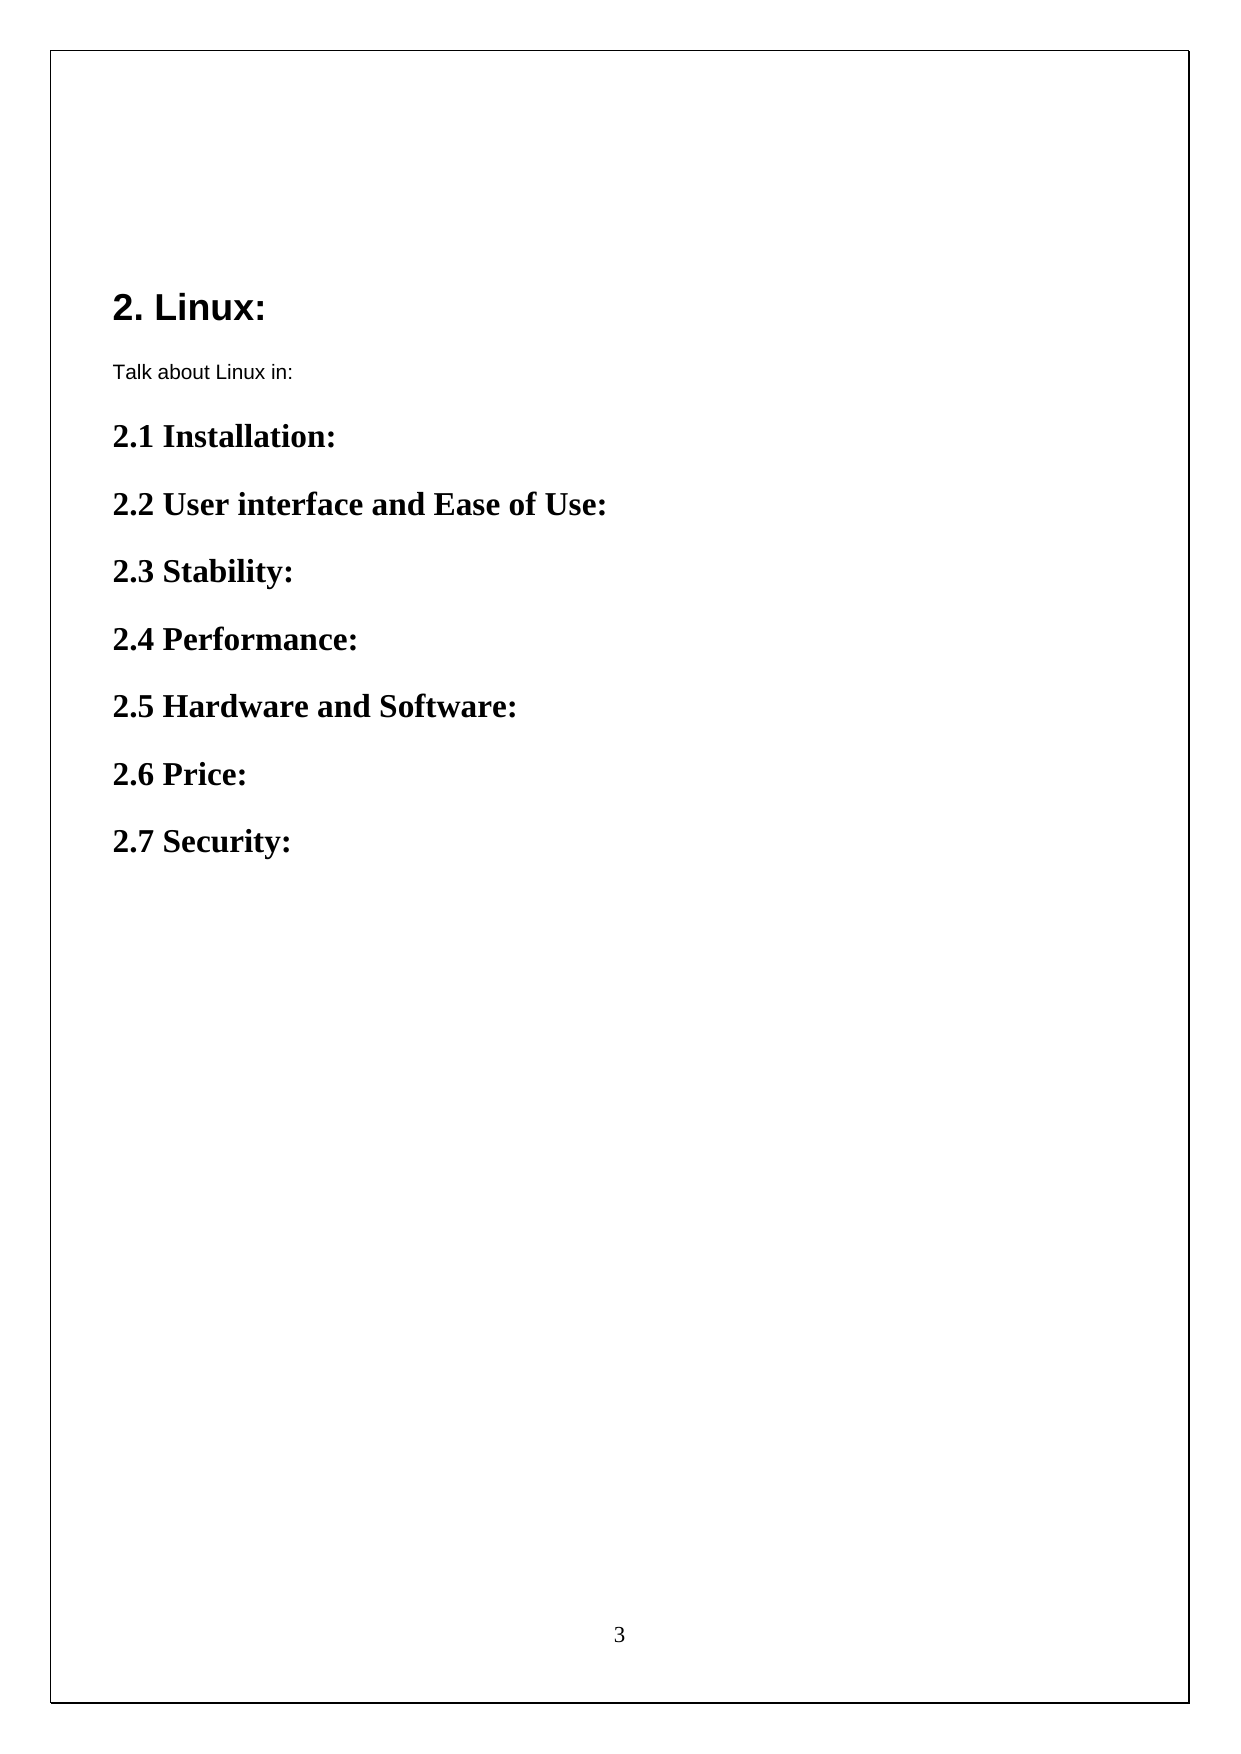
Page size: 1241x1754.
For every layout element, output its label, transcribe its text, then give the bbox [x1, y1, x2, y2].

text Talk about Linux in: [112, 359, 1127, 383]
subtitle 2.4 Performance: [112, 619, 1127, 657]
subtitle 2.6 Price: [112, 754, 1127, 792]
subtitle 2.3 Stability: [112, 551, 1127, 589]
subtitle 2.2 User interface and Ease of Use: [112, 484, 1127, 522]
subtitle 2.7 Security: [112, 821, 1127, 859]
subtitle 2.1 Installation: [112, 416, 1127, 454]
subtitle 2. Linux: [112, 285, 1127, 328]
subtitle 2.5 Hardware and Software: [112, 686, 1127, 724]
